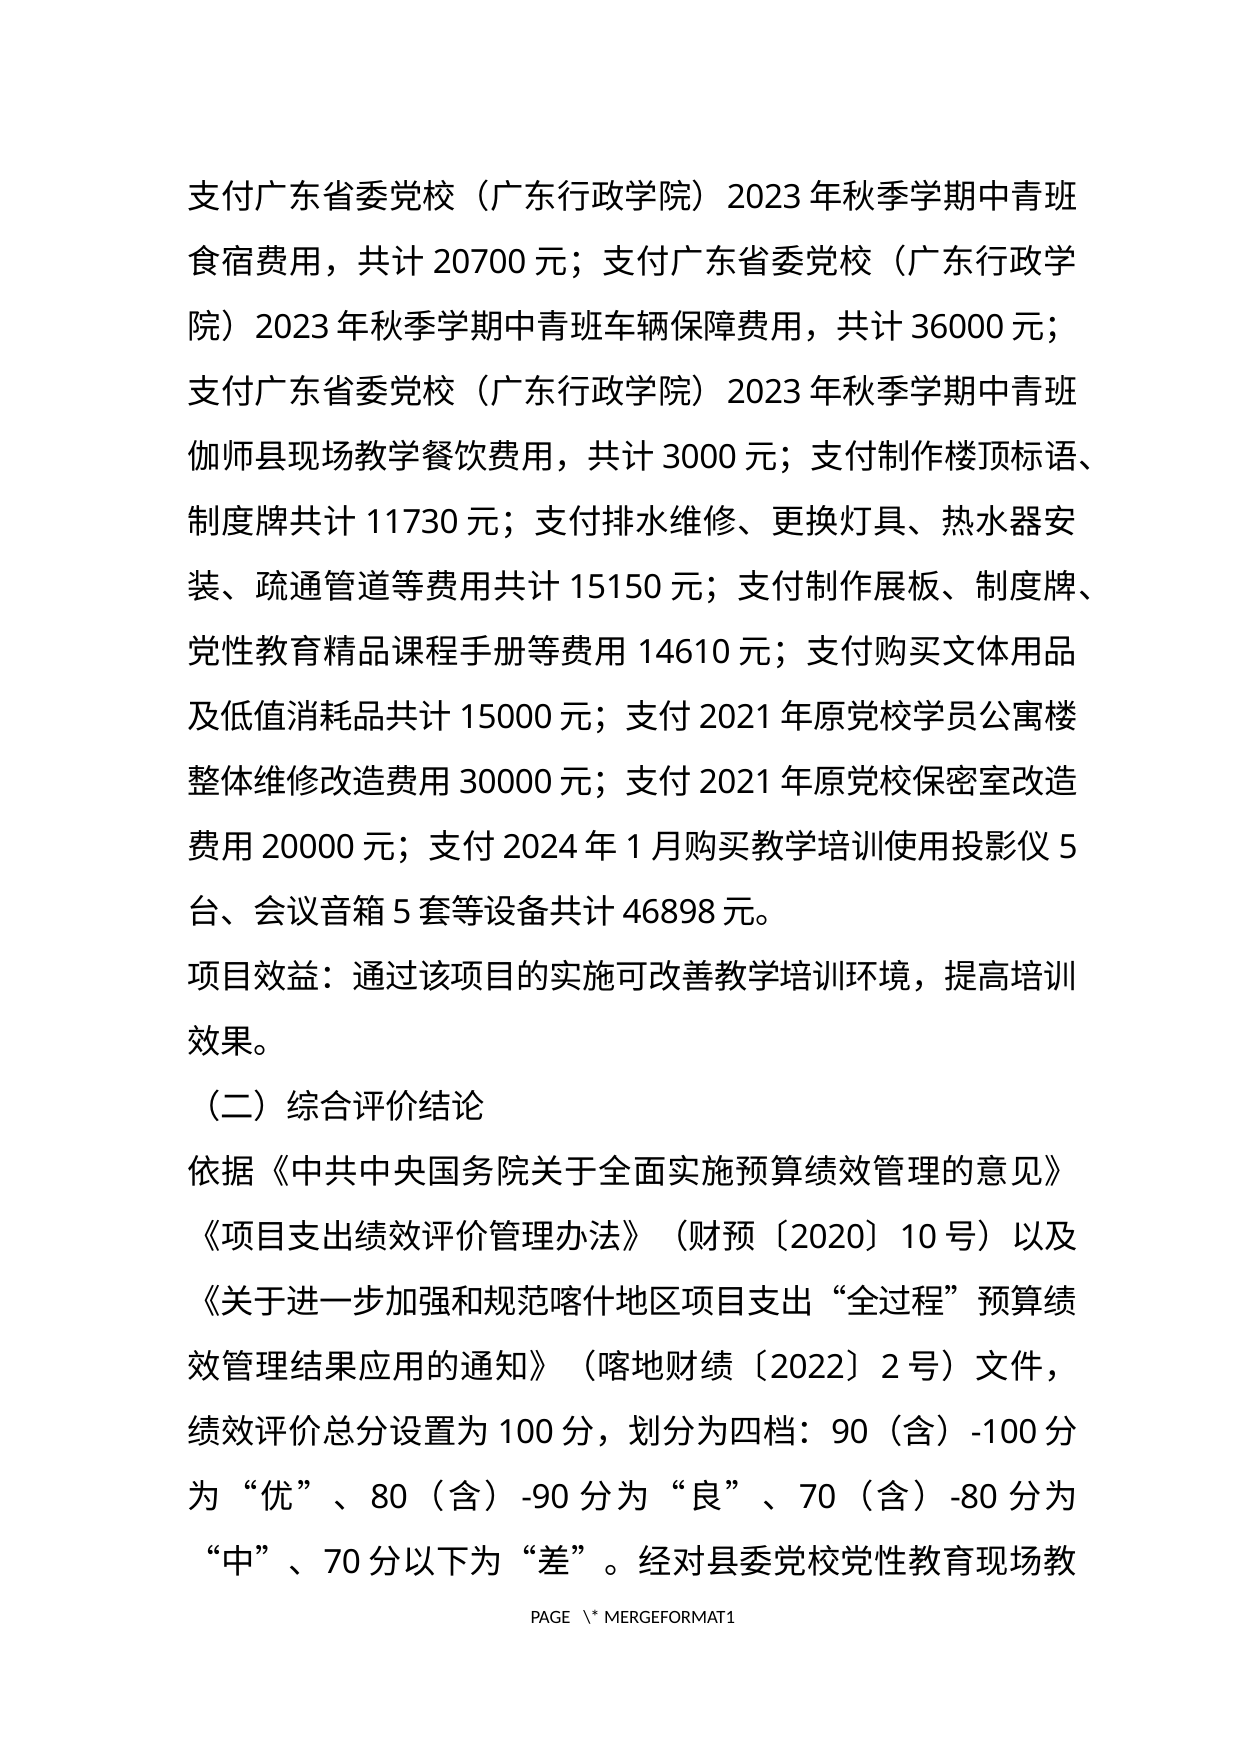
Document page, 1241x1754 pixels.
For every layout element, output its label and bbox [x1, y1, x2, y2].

text [187, 162, 1078, 1592]
